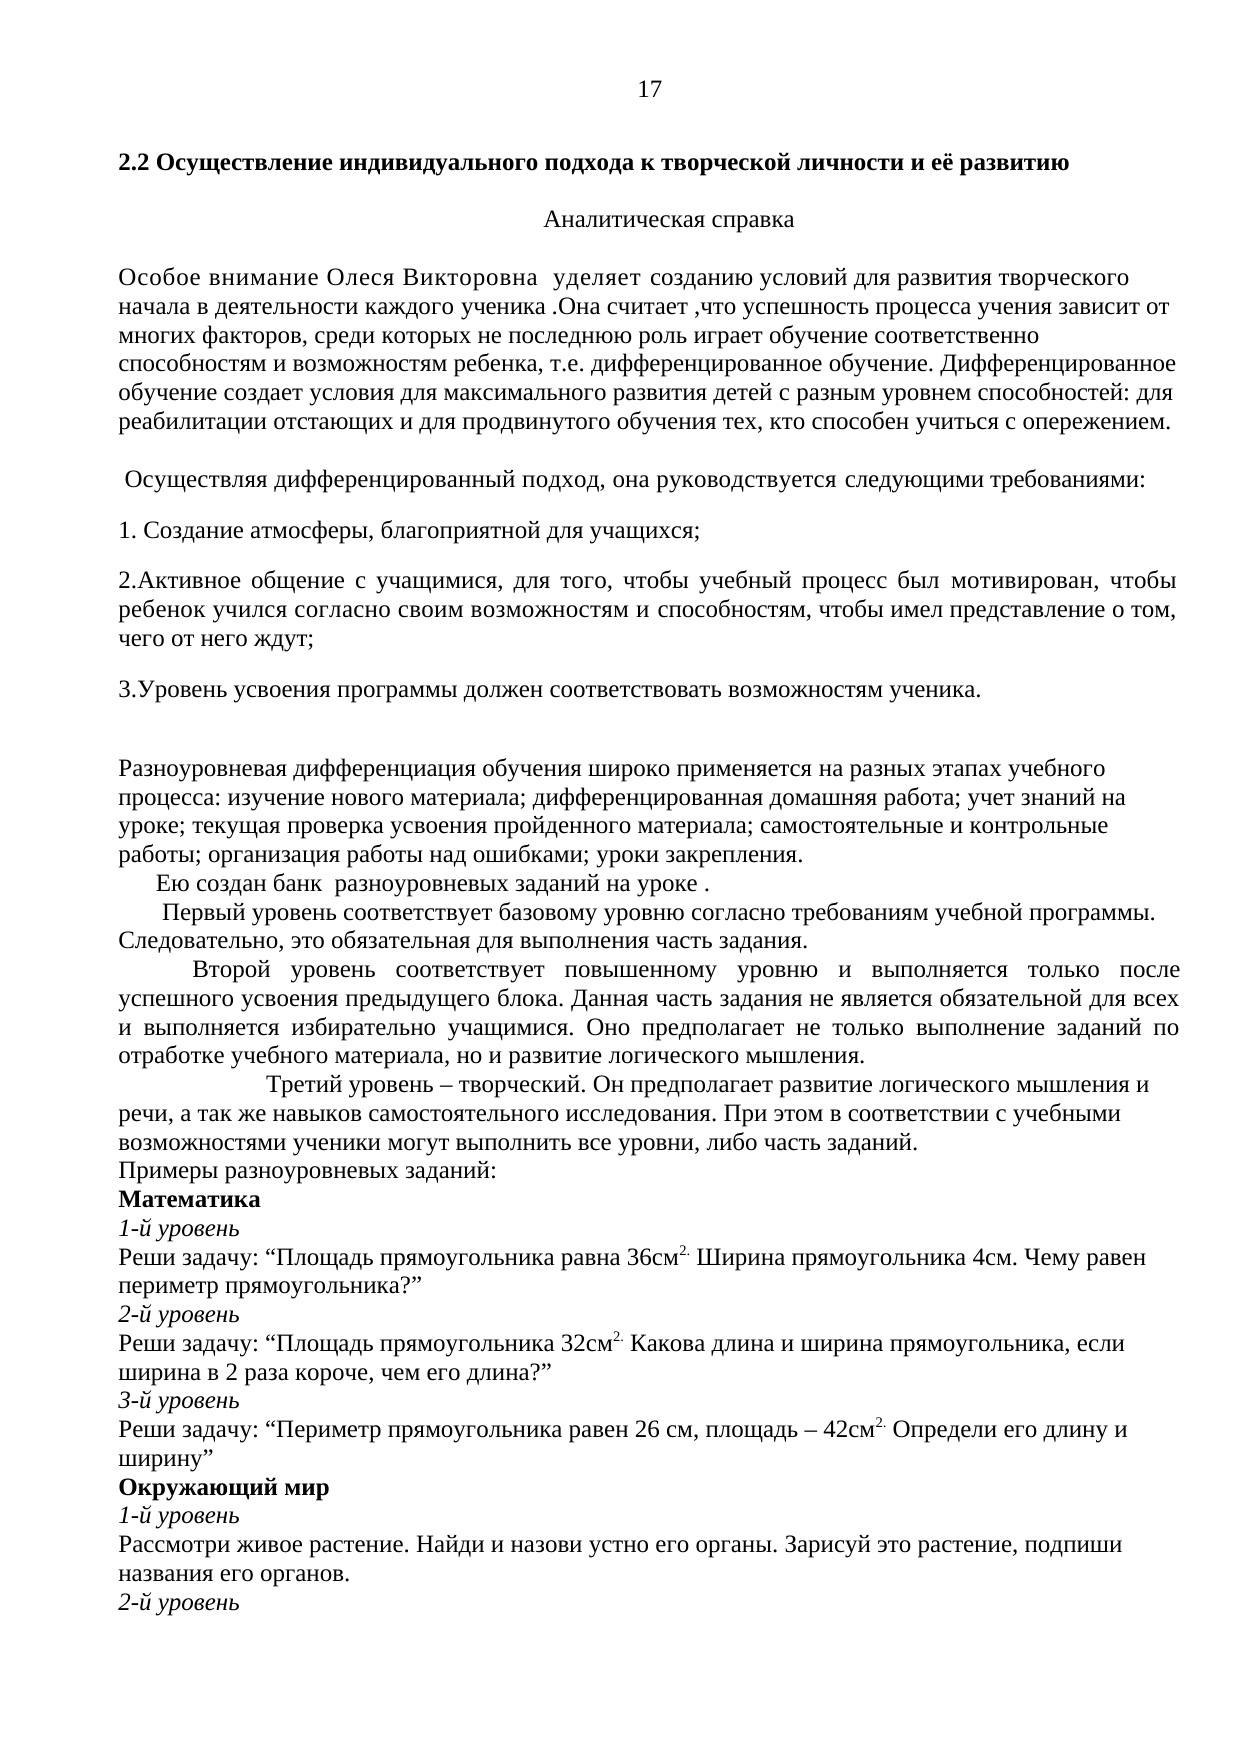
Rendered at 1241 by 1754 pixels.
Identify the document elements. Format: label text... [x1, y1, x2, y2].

text Примеры разноуровневых заданий: [118, 1156, 1181, 1184]
list Аналитическая справка [118, 204, 1181, 233]
text 2-й уровень [118, 1587, 1181, 1616]
text Особое внимание Олеся Викторовна уделяет созданию условий для развития творческого начала в деятельности каждого ученика .Она считает ,что успешность процесса учения зависит от многих факторов, среди которых не последнюю роль играет обучение соответственно способностям и возможностям ребенка, т.е. дифференцированное обучение. Дифференцированное обучение создает условия для максимального развития детей с разным уровнем способностей: для реабилитации отстающих и для продвинутого обучения тех, кто способен учиться с опережением. [118, 262, 1181, 435]
text Реши задачу: “Площадь прямоугольника 32см2. Какова длина и ширина прямоугольника, если ширина в 2 раза короче, чем его длина?” [118, 1328, 1181, 1386]
text 1-й уровень [118, 1213, 1181, 1242]
text Окружающий мир [118, 1472, 1181, 1501]
text 2-й уровень [118, 1299, 1181, 1328]
text Ею создан банк разноуровневых заданий на уроке . [118, 868, 1181, 897]
text 2.Активное общение с учащимися, для того, чтобы учебный процесс был мотивирован, чтобы ребенок учился согласно своим возможностям и способностям, чтобы имел представление о том, чего от него ждут; [118, 565, 1177, 652]
text Математика [118, 1184, 1181, 1213]
text Осуществляя дифференцированный подход, она руководствуется следующими требованиями: [118, 464, 1177, 493]
text Реши задачу: “Периметр прямоугольника равен 26 см, площадь – 42см2. Определи его длину и ширину” [118, 1414, 1181, 1472]
text Второй уровень соответствует повышенному уровню и выполняется только после успешного усвоения предыдущего блока. Данная часть задания не является обязательной для всех и выполняется избирательно учащимися. Оно предполагает не только выполнение заданий по отработке учебного материала, но и развитие логического мышления. [118, 954, 1181, 1069]
text 3-й уровень [118, 1386, 1181, 1414]
text 1-й уровень [118, 1501, 1181, 1529]
text Третий уровень – творческий. Он предполагает развитие логического мышления и речи, а так же навыков самостоятельного исследования. При этом в соответствии с учебными возможностями ученики могут выполнить все уровни, либо часть заданий. [118, 1069, 1181, 1156]
text Реши задачу: “Площадь прямоугольника равна 36см2. Ширина прямоугольника 4см. Чему равен периметр прямоугольника?” [118, 1242, 1181, 1299]
text Первый уровень соответствует базовому уровню согласно требованиям учебной программы. Следовательно, это обязательная для выполнения часть задания. [118, 897, 1181, 954]
list 2.2 Осуществление индивидуального подхода к творческой личности и её развитию [118, 147, 1181, 176]
text 3.Уровень усвоения программы должен соответствовать возможностям ученика. [118, 674, 1177, 702]
text Рассмотри живое растение. Найди и назови устно его органы. Зарисуй это растение, подпиши названия его органов. [118, 1529, 1181, 1587]
text 1. Создание атмосферы, благоприятной для учащихся; [118, 515, 1177, 543]
text Разноуровневая дифференциация обучения широко применяется на разных этапах учебного процесса: изучение нового материала; дифференцированная домашняя работа; учет знаний на уроке; текущая проверка усвоения пройденного материала; самостоятельные и контрольные работы; организация работы над ошибками; уроки закрепления. [118, 753, 1181, 868]
